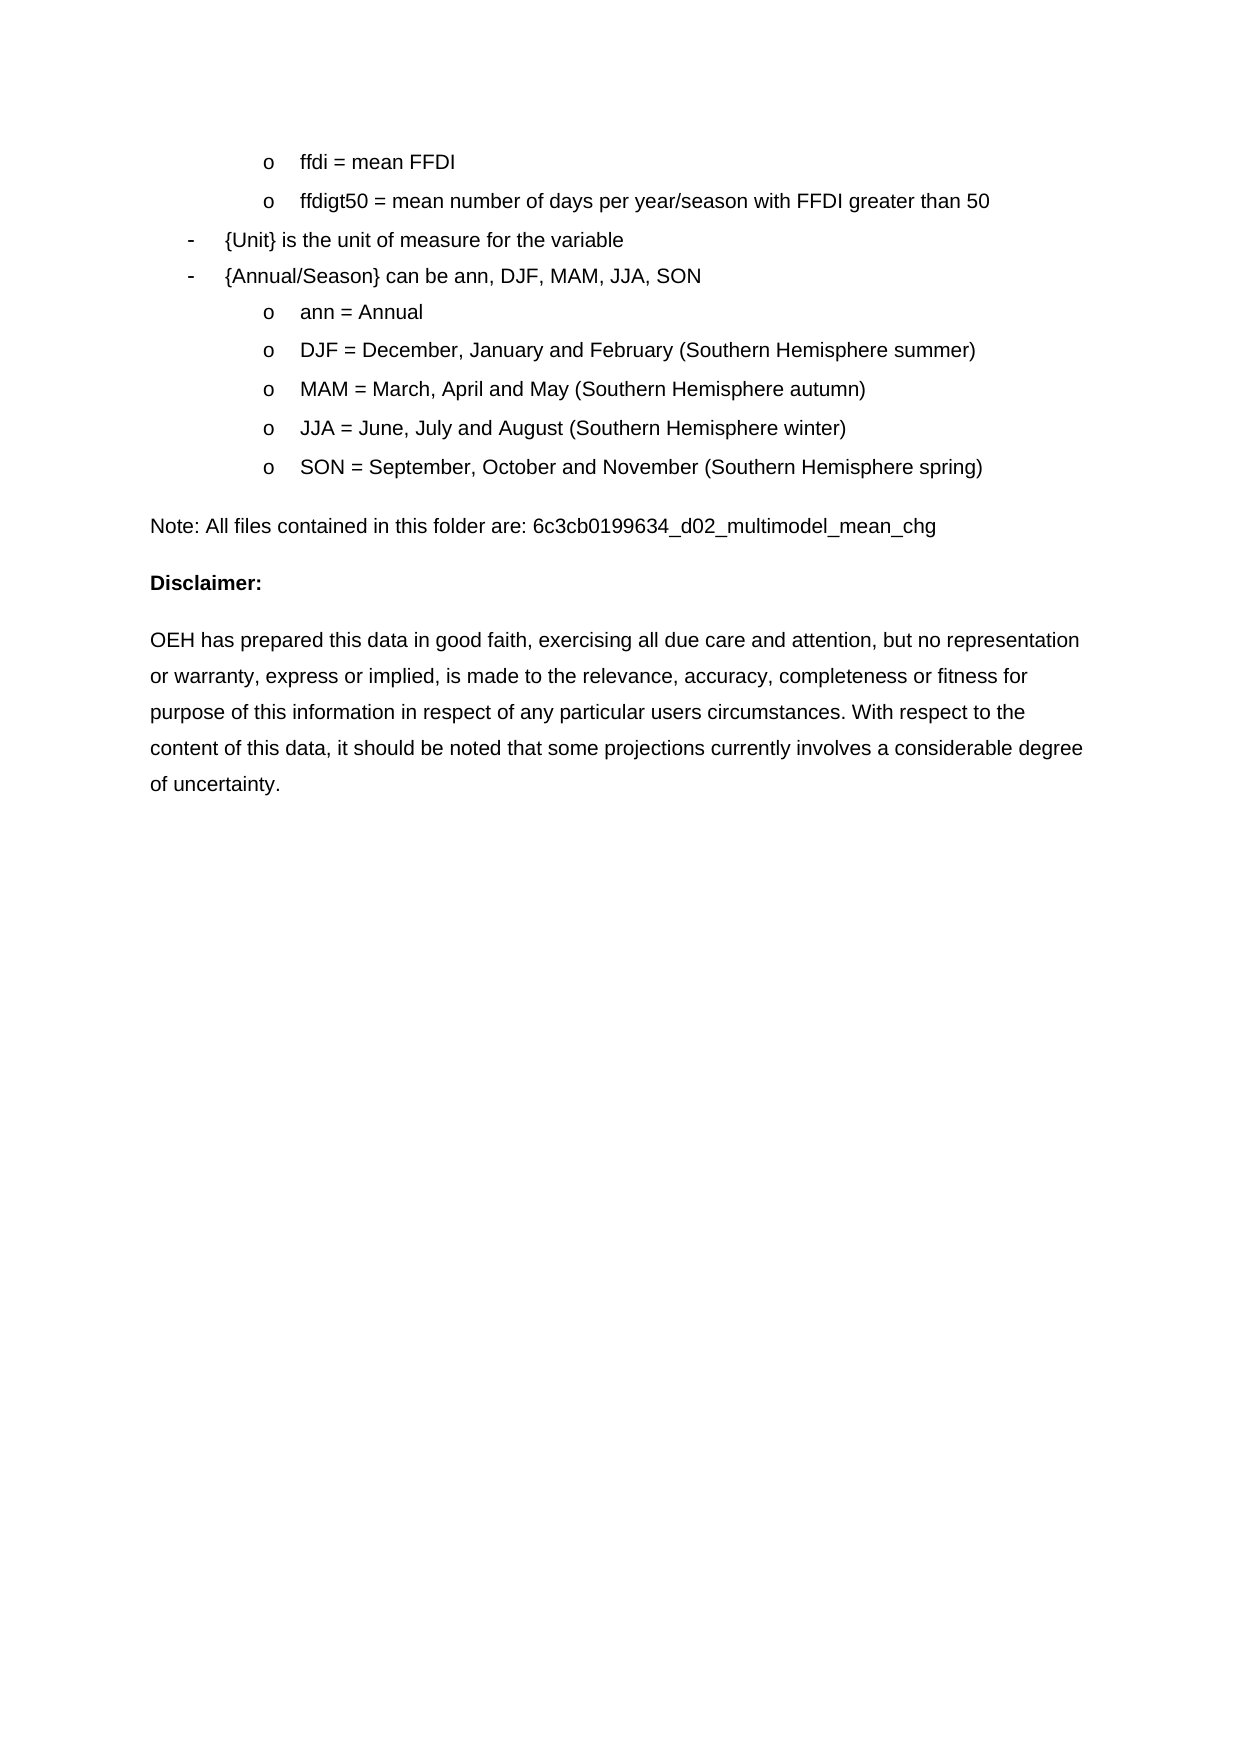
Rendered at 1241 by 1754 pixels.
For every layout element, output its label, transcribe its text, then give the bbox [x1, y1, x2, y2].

list {Annual/Season} can be ann, DJF, MAM, JJA, SON [187, 263, 1090, 288]
list JJA = June, July and August (Southern Hemisphere winter) [262, 416, 1090, 442]
list ffdi = mean FFDI [262, 150, 1090, 176]
list DJF = December, January and February (Southern Hemisphere summer) [262, 338, 1090, 364]
text Disclaimer: [150, 571, 1090, 595]
list MAM = March, April and May (Southern Hemisphere autumn) [262, 377, 1090, 403]
list SON = September, October and November (Southern Hemisphere spring) [262, 454, 1090, 480]
text Note: All files contained in this folder are: 6c3cb0199634_d02_multimodel_mean_chg [150, 514, 1090, 538]
list ffdigt50 = mean number of days per year/season with FFDI greater than 50 [262, 189, 1090, 214]
text OEH has prepared this data in good faith, exercising all due care and attention, but no representation or warranty, express or implied, is made to the relevance, accuracy, completeness or fitness for purpose of this information in respect of any particular users circumstances. With respect to the content of this data, it should be noted that some projections currently involves a considerable degree of uncertainty. [150, 628, 1090, 795]
list ann = Annual [262, 299, 1090, 325]
list {Unit} is the unit of measure for the variable [187, 227, 1090, 252]
